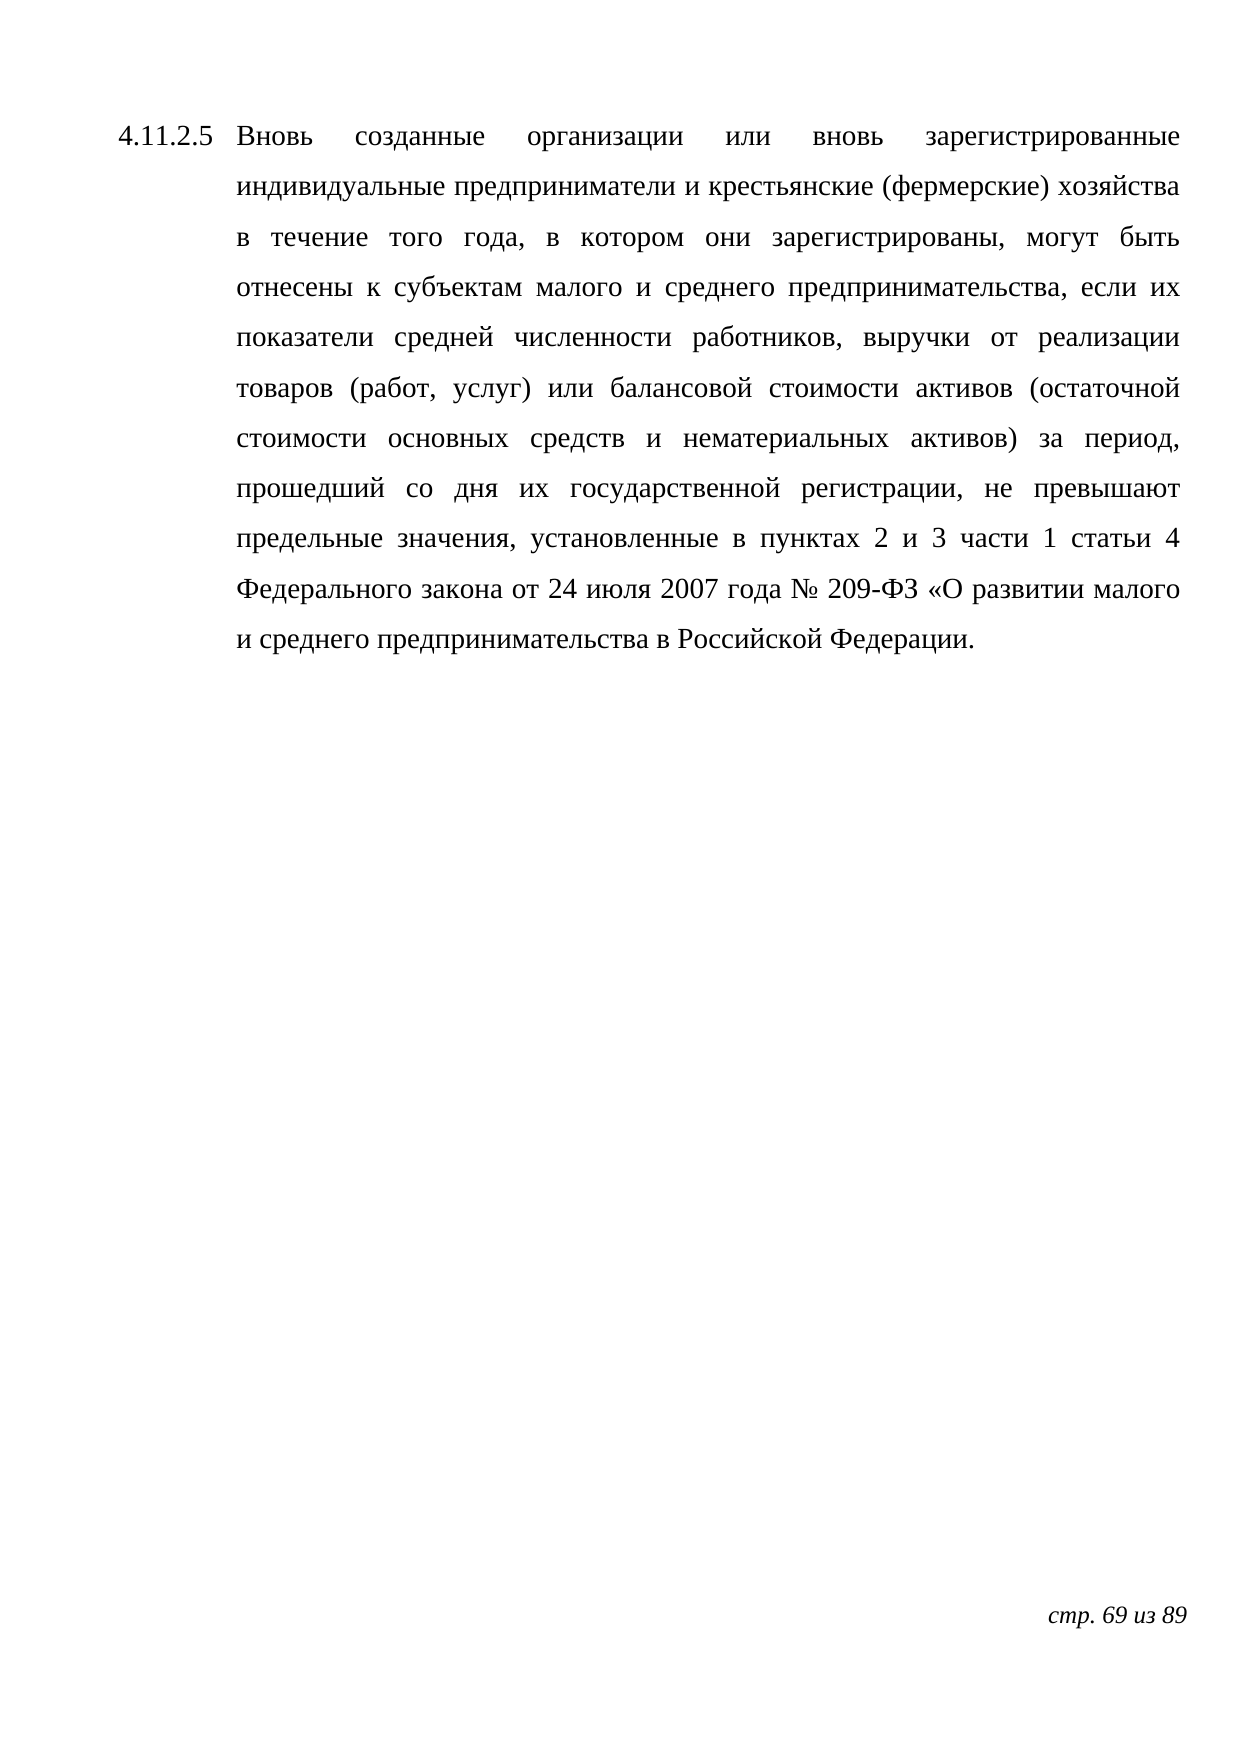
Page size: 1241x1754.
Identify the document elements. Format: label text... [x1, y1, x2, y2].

list Вновь созданные организации или вновь зарегистрированные индивидуальные предприниматели и крестьянские (фермерские) хозяйства в течение того года, в котором они зарегистрированы, могут быть отнесены к субъектам малого и среднего предпринимательства, если их показатели средней численности работников, выручки от реализации товаров (работ, услуг) или балансовой стоимости активов (остаточной стоимости основных средств и нематериальных активов) за период, прошедший со дня их государственной регистрации, не превышают предельные значения, установленные в пунктах 2 и 3 части 1 статьи 4 Федерального закона от 24 июля 2007 года № 209-ФЗ «О развитии малого и среднего предпринимательства в Российской Федерации. [118, 118, 1181, 655]
